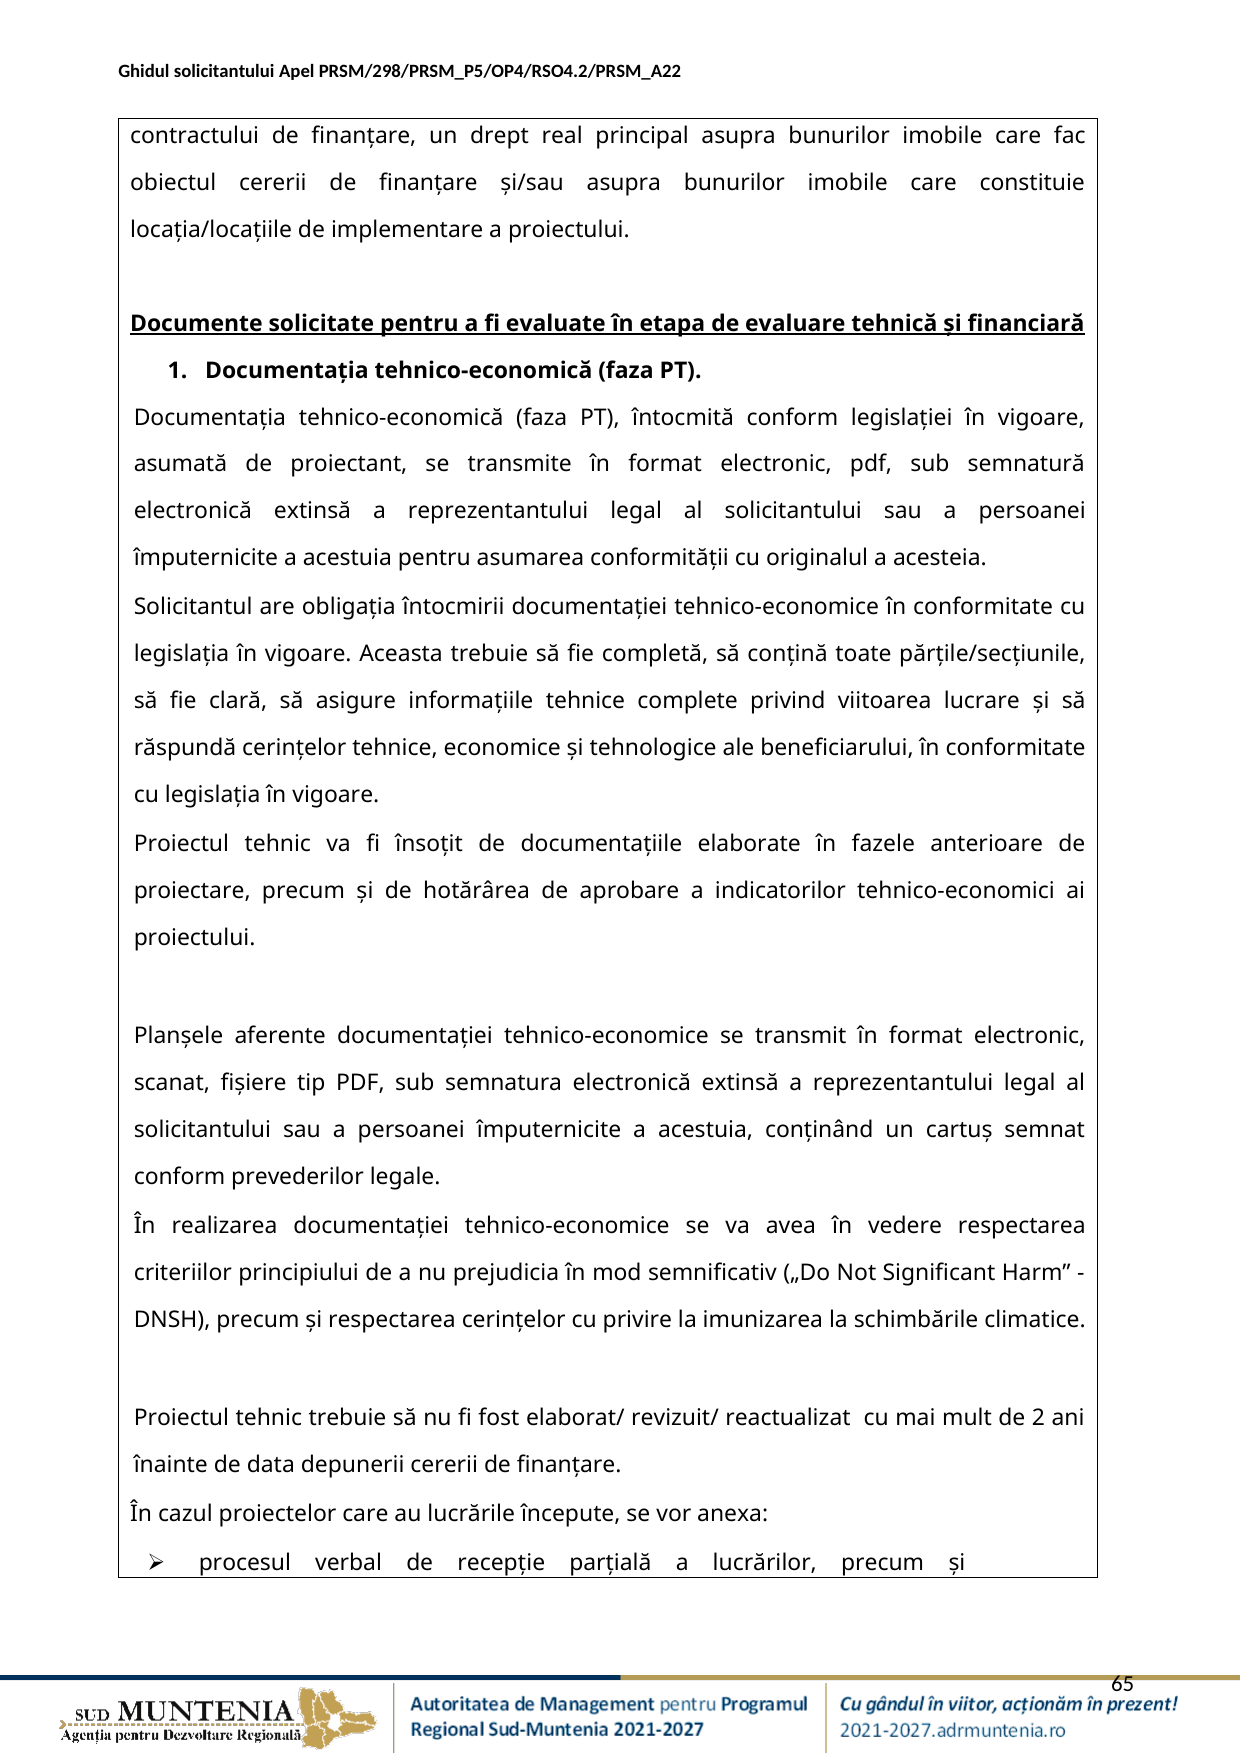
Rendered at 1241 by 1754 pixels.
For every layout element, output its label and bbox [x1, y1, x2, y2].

table_header [119, 119, 1097, 1577]
picture [0, 1675, 1241, 1754]
